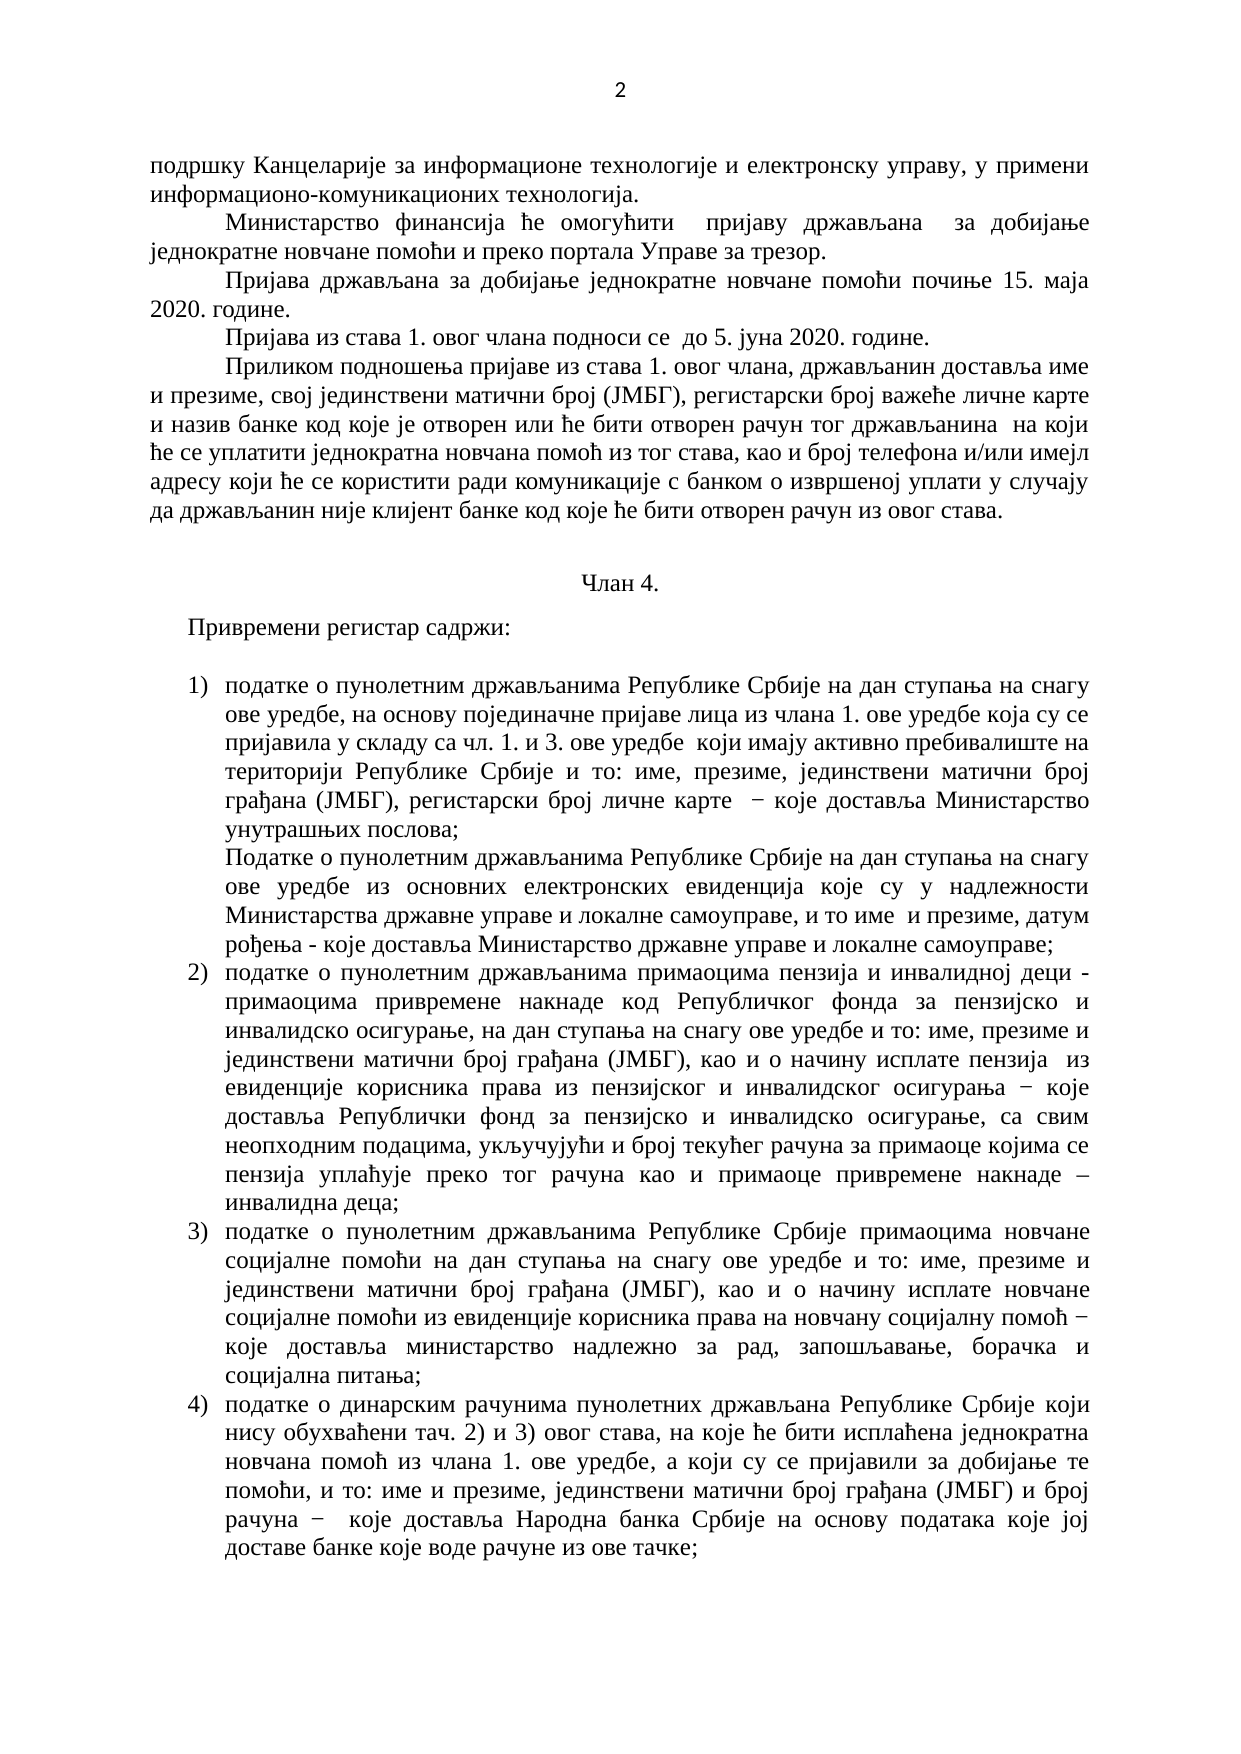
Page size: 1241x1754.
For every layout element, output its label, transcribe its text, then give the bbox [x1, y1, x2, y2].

text Пријава држављана за добијање једнократне новчане помоћи почиње 15. маја 2020. године. [150, 265, 1090, 322]
list податке о динарским рачунима пунолетних држављана Републике Србије који нису обухваћени тач. 2) и 3) овог става, на које ће бити исплаћена једнократна новчана помоћ из члана 1. ове уредбе, а који су се пријавили за добијање те помоћи, и то: име и презиме, јединствени матични број грађана (ЈМБГ) и број рачуна − које доставља Народна банка Србије на основу података које јој доставе банке које воде рачуне из ове тачке; [187, 1389, 1090, 1561]
text Члан 4. [150, 568, 1090, 597]
list податке о пунолетним држављанима Републике Србије на дан ступања на снагу ове уредбе, на основу појединачне пријаве лица из члана 1. ове уредбе која су се пријавила у складу са чл. 1. и 3. ове уредбе који имају активно пребивалиште на територији Републике Србије и то: име, презиме, јединствени матични број грађана (ЈМБГ), регистарски број личне карте − које доставља Министарство унутрашњих послова; [187, 670, 1090, 842]
list податке о пунолетним држављанима примаоцима пензија и инвалидној деци - примаоцима привремене накнаде код Републичког фонда за пензијско и инвалидско осигурање, на дан ступања на снагу ове уредбе и то: име, презиме и јединствени матични број грађана (ЈМБГ), као и о начину исплате пензија из евиденције корисника права из пензијског и инвалидског осигурања − које доставља Републички фонд за пензијско и инвалидско осигурање, са свим неопходним подацима, укључујући и број текућег рачуна за примаоце којима се пензија уплаћује преко тог рачуна као и примаоце привремене накнаде – инвалидна деца; [187, 957, 1090, 1216]
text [150, 150, 1090, 207]
text Пријава из става 1. овог члана подноси се до 5. јуна 2020. године. [150, 322, 1090, 351]
text Податке о пунолетним држављанима Републике Србије на дан ступања на снагу ове уредбе из основних електронских евиденција које су у надлежности Министарства државне управе и локалне самоуправе, и то име и презиме, датум рођења - које доставља Министарство државне управе и локалне самоуправе; [225, 842, 1090, 957]
text Приликом подношења пријаве из става 1. овог члана, држављанин доставља име и презиме, свој јединствени матични број (ЈМБГ), регистарски број важеће личне карте и назив банке код које je отворен или ће бити отворен рачун тог држављанина на који ће се уплатити једнократна новчана помоћ из тог става, као и број телефона и/или имејл адресу који ће се користити ради комуникације с банком о извршеној уплати у случају да држављанин није клијент банке код које ће бити отворен рачун из овог става. [150, 351, 1090, 524]
text Привремени регистар садржи: [150, 612, 1090, 641]
list податке о пунолетним држављанима Републике Србије примаоцима новчане социјалне помоћи на дан ступања на снагу ове уредбе и то: име, презиме и јединствени матични број грађана (ЈМБГ), као и о начину исплате новчане социјалне помоћи из евиденције корисника права на новчану социјалну помоћ − које доставља министарство надлежно за рад, запошљавање, борачка и социјална питања; [187, 1216, 1090, 1389]
text Министарство финансија ће омогућити пријаву држављана за добијање једнократне новчане помоћи и преко портала Управе за трезор. [150, 207, 1090, 265]
